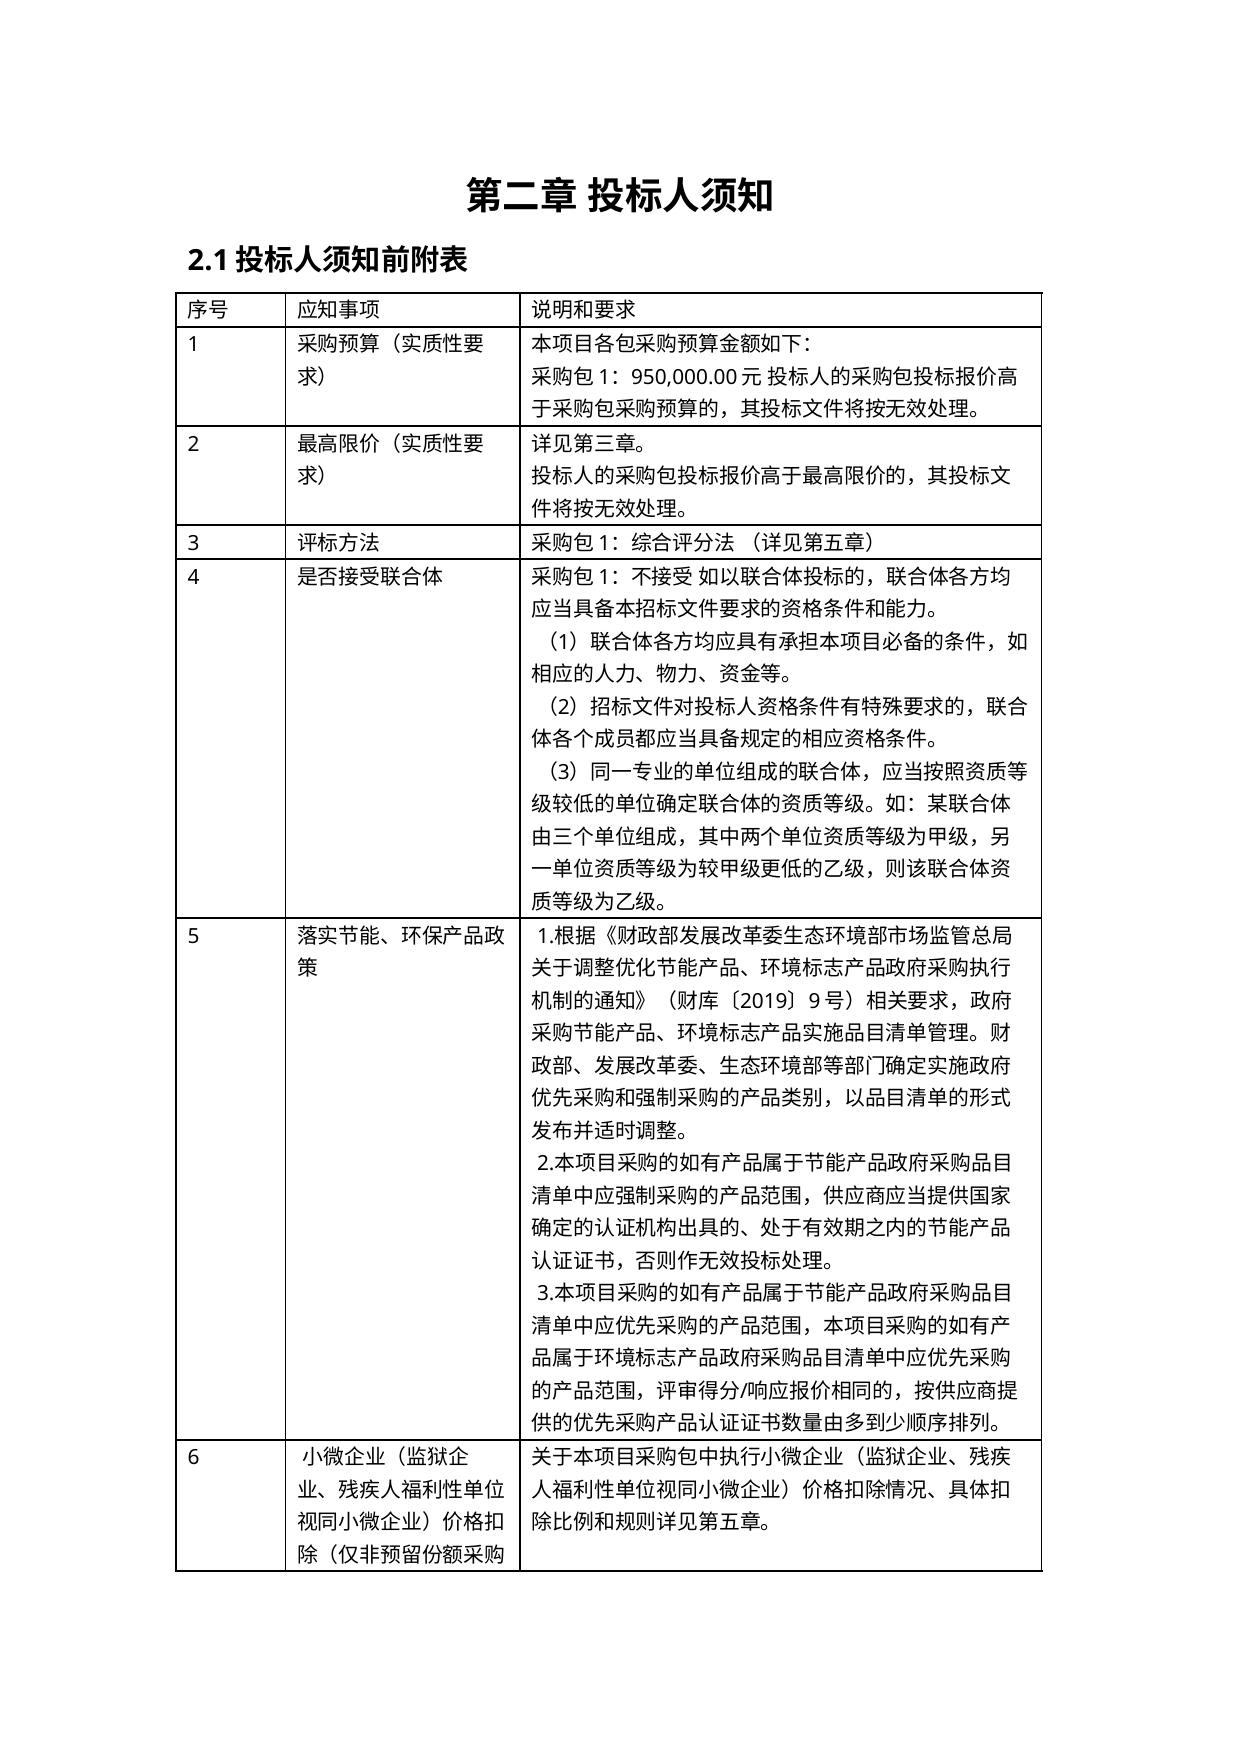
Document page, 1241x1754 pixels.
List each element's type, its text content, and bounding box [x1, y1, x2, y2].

text 第二章 投标人须知 [187, 162, 1053, 227]
table_cell 本项目各包采购预算金额如下： 采购包1：950,000.00元 投标人的采购包投标报价高于采购包采购预算的，其投标文件将按无效处理。 [521, 328, 1041, 425]
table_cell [521, 1441, 1041, 1570]
table_header 应知事项 [286, 294, 519, 326]
table_header 说明和要求 [521, 294, 1041, 326]
table_cell 最高限价（实质性要求） [286, 427, 519, 524]
table_cell 3 [177, 526, 285, 558]
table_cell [286, 1441, 519, 1570]
table_cell 采购包1：不接受 如以联合体投标的，联合体各方均应当具备本招标文件要求的资格条件和能力。 （1）联合体各方均应具有承担本项目必备的条件，如相应的人力、物力、资金等。 （2）招标文件对投标人资格条件有特殊要求的，联合体各个成员都应当具备规定的相应资格条件。 （3）同一专业的单位组成的联合体，应当按照资质等级较低的单位确定联合体的资质等级。如：某联合体由三个单位组成，其中两个单位资质等级为甲级，另一单位资质等级为较甲级更低的乙级，则该联合体资质等级为乙级。 [521, 560, 1041, 917]
table_cell 落实节能、环保产品政策 [286, 919, 519, 1439]
table_cell 采购包1：综合评分法 （详见第五章） [521, 526, 1041, 558]
table_cell 评标方法 [286, 526, 519, 558]
table_header 序号 [177, 294, 285, 326]
table_cell 4 [177, 560, 285, 917]
table_cell 2 [177, 427, 285, 524]
table_cell 采购预算（实质性要求） [286, 328, 519, 425]
table_cell 1 [177, 328, 285, 425]
table_cell 5 [177, 919, 285, 1439]
text 2.1投标人须知前附表 [187, 227, 1053, 292]
table_cell 1.根据《财政部发展改革委生态环境部市场监管总局关于调整优化节能产品、环境标志产品政府采购执行机制的通知》（财库〔2019〕9号）相关要求，政府采购节能产品、环境标志产品实施品目清单管理。财政部、发展改革委、生态环境部等部门确定实施政府优先采购和强制采购的产品类别，以品目清单的形式发布并适时调整。 2.本项目采购的如有产品属于节能产品政府采购品目清单中应强制采购的产品范围，供应商应当提供国家确定的认证机构出具的、处于有效期之内的节能产品认证证书，否则作无效投标处理。 3.本项目采购的如有产品属于节能产品政府采购品目清单中应优先采购的产品范围，本项目采购的如有产品属于环境标志产品政府采购品目清单中应优先采购的产品范围，评审得分/响应报价相同的，按供应商提供的优先采购产品认证证书数量由多到少顺序排列。 [521, 919, 1041, 1439]
table_cell 是否接受联合体 [286, 560, 519, 917]
table_cell 详见第三章。 投标人的采购包投标报价高于最高限价的，其投标文件将按无效处理。 [521, 427, 1041, 524]
table_cell 6 [177, 1441, 285, 1570]
